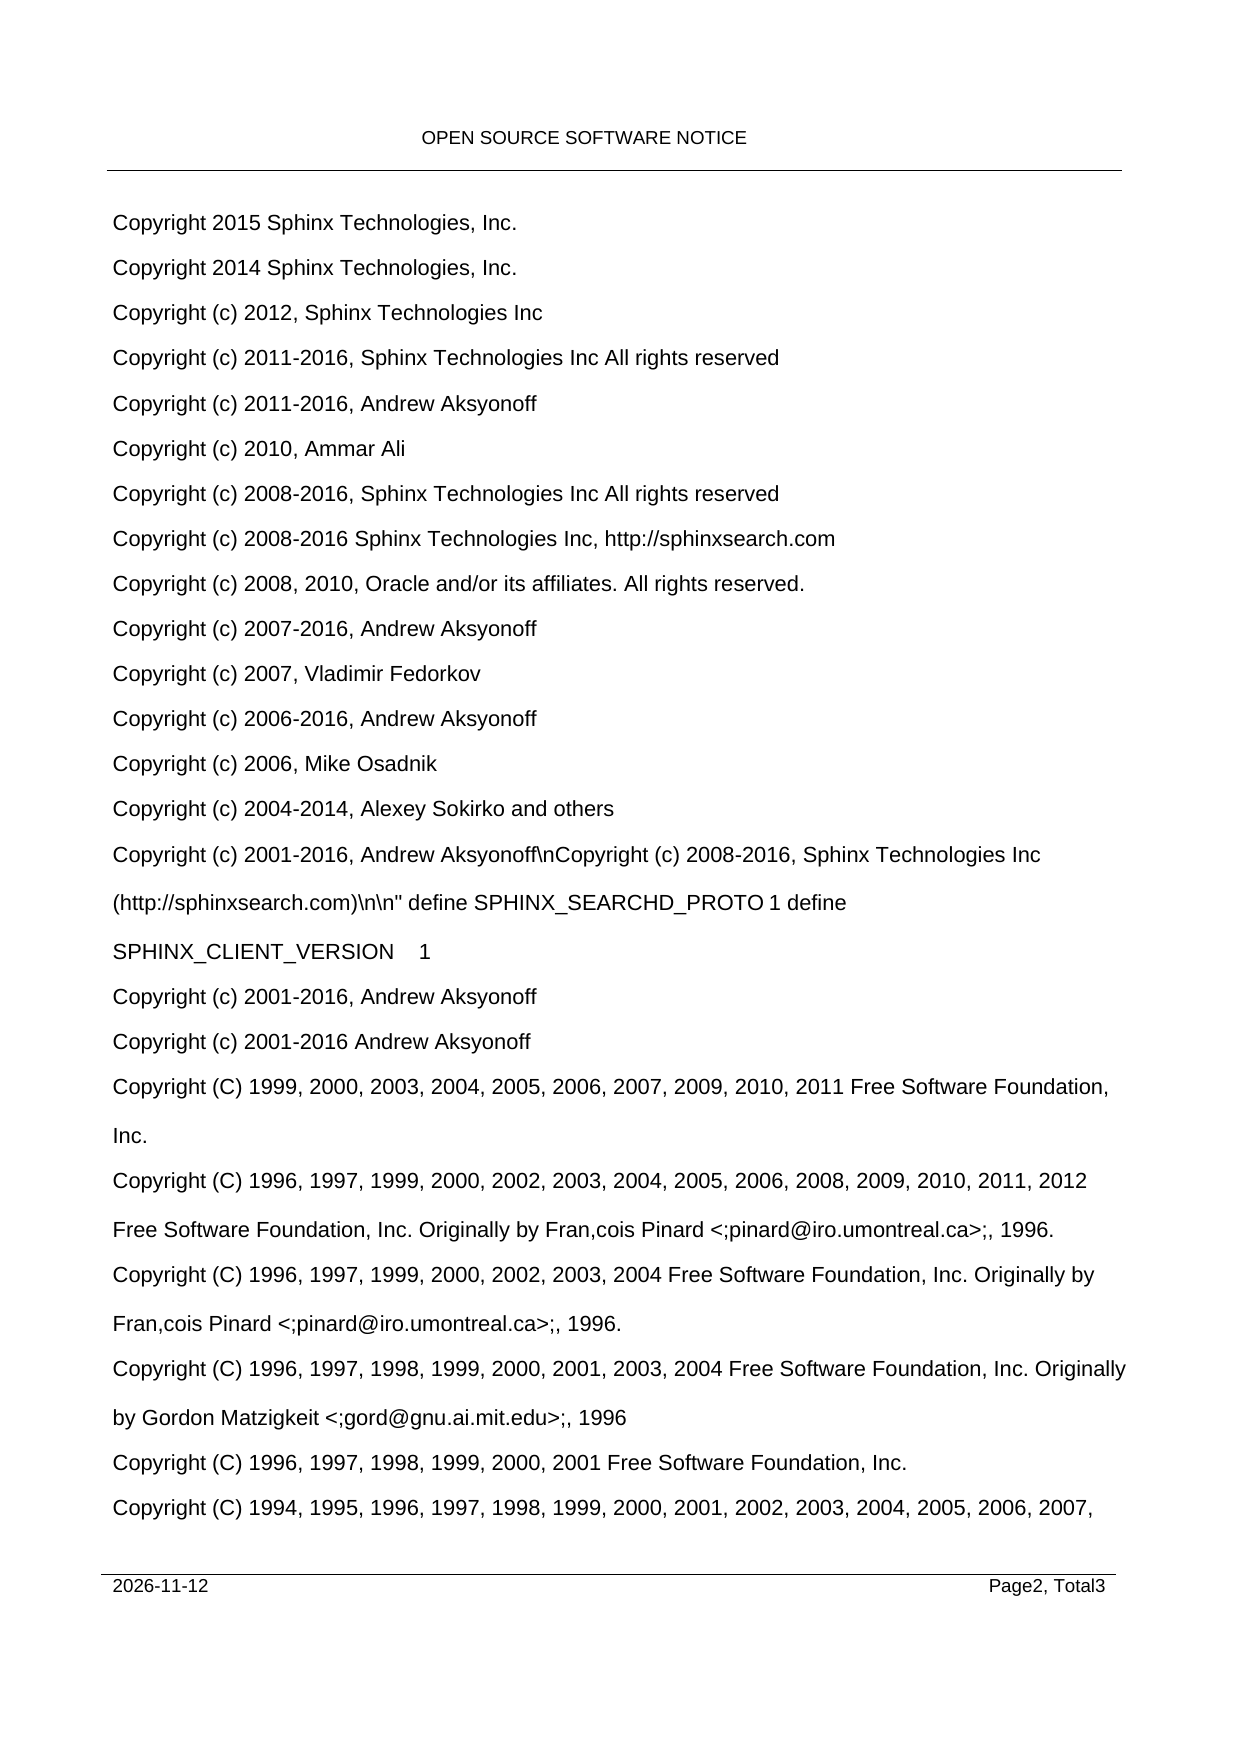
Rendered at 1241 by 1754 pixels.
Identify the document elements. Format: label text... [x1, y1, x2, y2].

text Copyright (C) 1996, 1997, 1999, 2000, 2002, 2003, 2004, 2005, 2006, 2008, 2009, 2010, 2011, 2012 Free Software Foundation, Inc. Originally by Fran,cois Pinard <;pinard@iro.umontreal.ca>;, 1996. [112, 1164, 1128, 1246]
text Copyright (c) 2011-2016, Sphinx Technologies Inc All rights reserved [112, 342, 1128, 374]
text Copyright (c) 2001-2016, Andrew Aksyonoff\nCopyright (c) 2008-2016, Sphinx Technologies Inc (http://sphinxsearch.com)\n\n" define SPHINX_SEARCHD_PROTO 1 define SPHINX_CLIENT_VERSION 1 [112, 838, 1128, 968]
text Copyright (c) 2001-2016, Andrew Aksyonoff [112, 980, 1128, 1013]
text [112, 1491, 1128, 1524]
text Copyright (c) 2011-2016, Andrew Aksyonoff [112, 387, 1128, 419]
text Copyright (c) 2006-2016, Andrew Aksyonoff [112, 702, 1128, 735]
text Copyright (C) 1999, 2000, 2003, 2004, 2005, 2006, 2007, 2009, 2010, 2011 Free Software Foundation, Inc. [112, 1071, 1128, 1152]
text Copyright (C) 1996, 1997, 1999, 2000, 2002, 2003, 2004 Free Software Foundation, Inc. Originally by Fran,cois Pinard <;pinard@iro.umontreal.ca>;, 1996. [112, 1258, 1128, 1339]
text Copyright 2014 Sphinx Technologies, Inc. [112, 251, 1128, 284]
text Copyright (c) 2007-2016, Andrew Aksyonoff [112, 612, 1128, 645]
text Copyright (C) 1996, 1997, 1998, 1999, 2000, 2001, 2003, 2004 Free Software Foundation, Inc. Originally by Gordon Matzigkeit <;gord@gnu.ai.mit.edu>;, 1996 [112, 1352, 1128, 1433]
text Copyright (c) 2007, Vladimir Fedorkov [112, 657, 1128, 690]
text Copyright 2015 Sphinx Technologies, Inc. [112, 206, 1128, 239]
text Copyright (c) 2012, Sphinx Technologies Inc [112, 297, 1128, 329]
text Copyright (c) 2010, Ammar Ali [112, 432, 1128, 464]
text Copyright (c) 2008, 2010, Oracle and/or its affiliates. All rights reserved. [112, 567, 1128, 600]
text Copyright (c) 2001-2016 Andrew Aksyonoff [112, 1026, 1128, 1058]
text Copyright (c) 2008-2016, Sphinx Technologies Inc All rights reserved [112, 477, 1128, 509]
text Copyright (C) 1996, 1997, 1998, 1999, 2000, 2001 Free Software Foundation, Inc. [112, 1446, 1128, 1478]
text Copyright (c) 2006, Mike Osadnik [112, 748, 1128, 780]
text Copyright (c) 2004-2014, Alexey Sokirko and others [112, 793, 1128, 825]
text Copyright (c) 2008-2016 Sphinx Technologies Inc, http://sphinxsearch.com [112, 522, 1128, 554]
